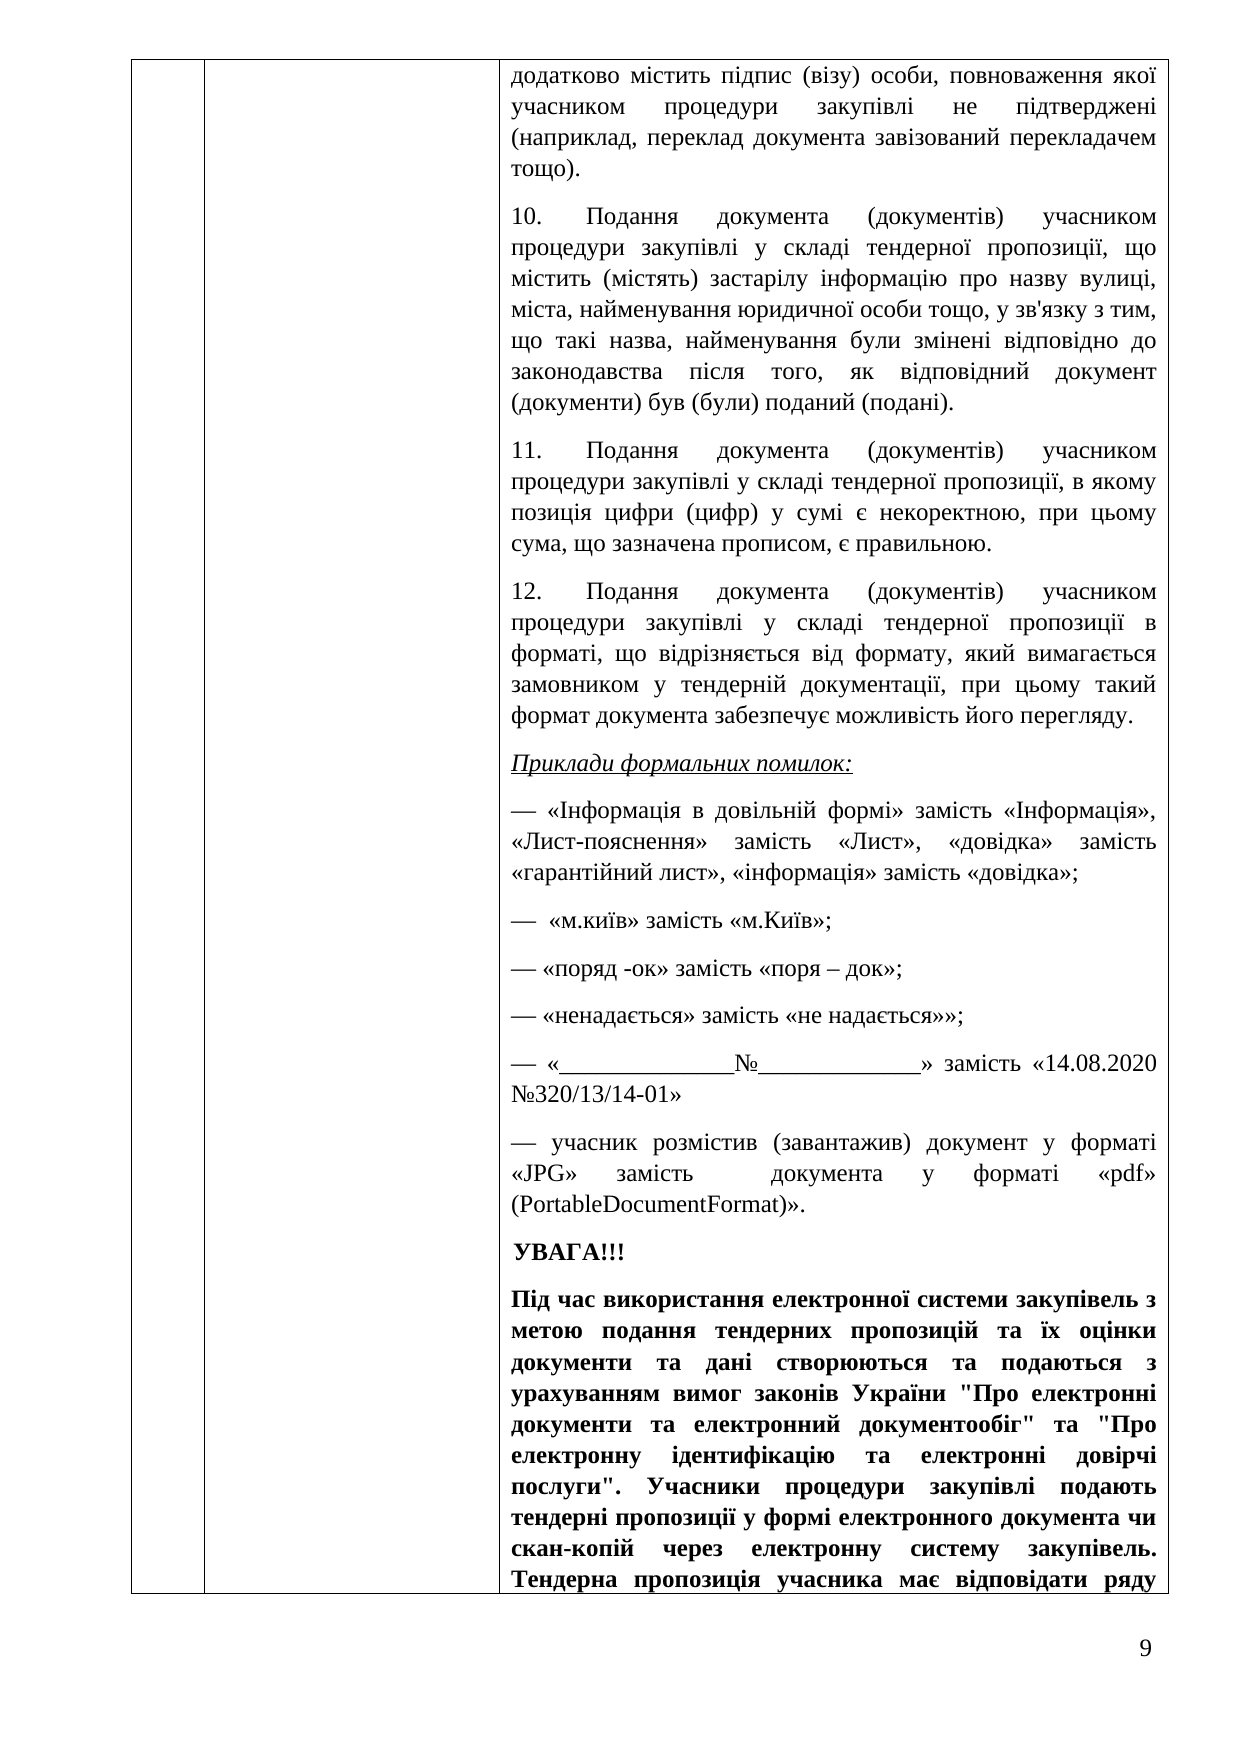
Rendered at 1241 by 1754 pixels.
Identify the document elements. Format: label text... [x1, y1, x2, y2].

table_cell 1 [132, 60, 204, 1593]
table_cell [500, 60, 1168, 1593]
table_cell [205, 60, 499, 1593]
